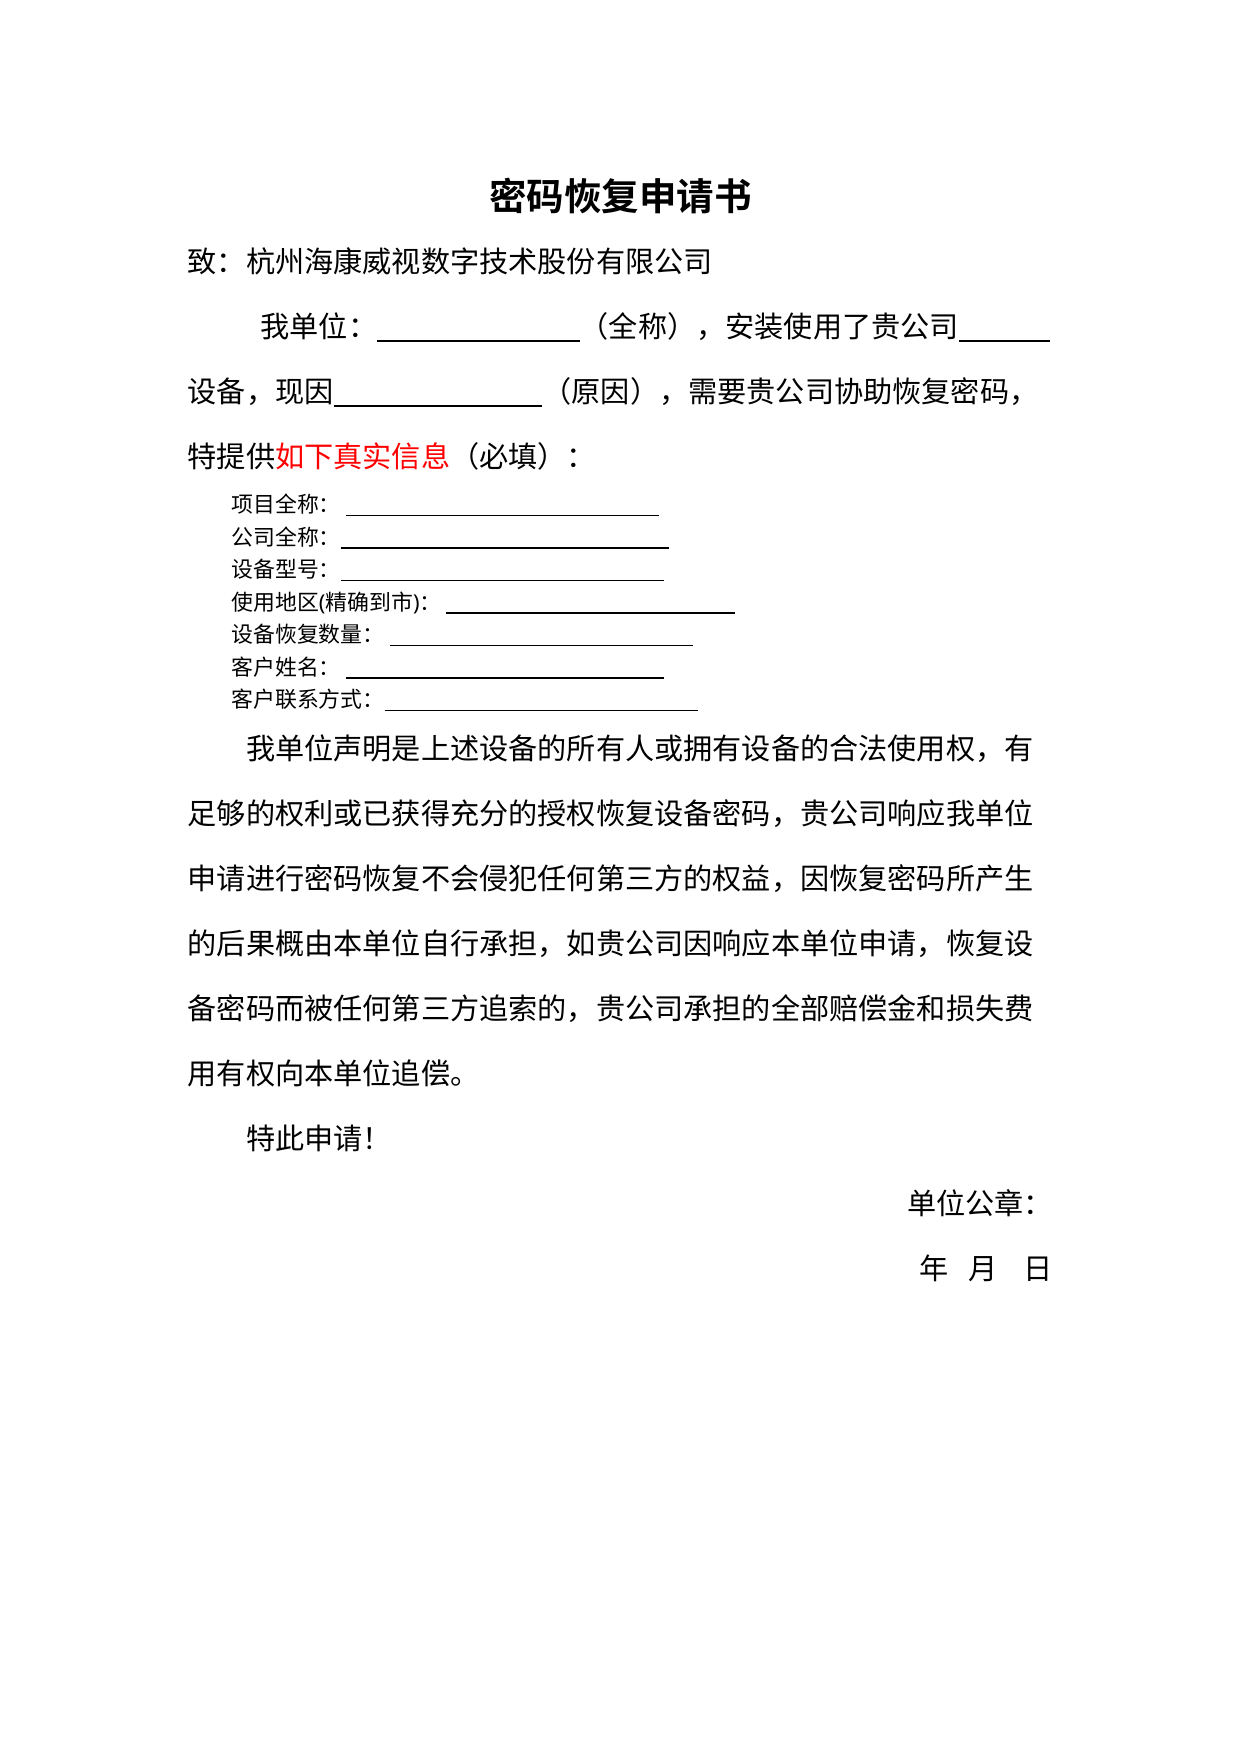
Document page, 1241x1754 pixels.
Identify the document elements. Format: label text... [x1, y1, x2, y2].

text 单位公章： [187, 1169, 1053, 1234]
text 客户姓名： [187, 649, 1053, 682]
text 项目全称： [187, 487, 1053, 519]
text 设备型号： [187, 552, 1053, 584]
text 公司全称： [187, 519, 1053, 552]
text 密码恢复申请书 [187, 162, 1053, 227]
text 我单位： （全称），安装使用了贵公司 设备，现因 （原因），需要贵公司协助恢复密码，特提供如下真实信息（必填）： [187, 292, 1053, 487]
text 设备恢复数量： [187, 617, 1053, 649]
text 我单位声明是上述设备的所有人或拥有设备的合法使用权，有足够的权利或已获得充分的授权恢复设备密码，贵公司响应我单位申请进行密码恢复不会侵犯任何第三方的权益，因恢复密码所产生的后果概由本单位自行承担，如贵公司因响应本单位申请，恢复设备密码而被任何第三方追索的，贵公司承担的全部赔偿金和损失费用有权向本单位追偿。 [187, 714, 1053, 1104]
text 使用地区(精确到市)： [187, 584, 1053, 617]
text 特此申请！ [187, 1104, 1053, 1169]
text 致：杭州海康威视数字技术股份有限公司 [187, 227, 1053, 292]
text 客户联系方式： [187, 682, 1053, 714]
text 年 月 日 [187, 1234, 1053, 1299]
